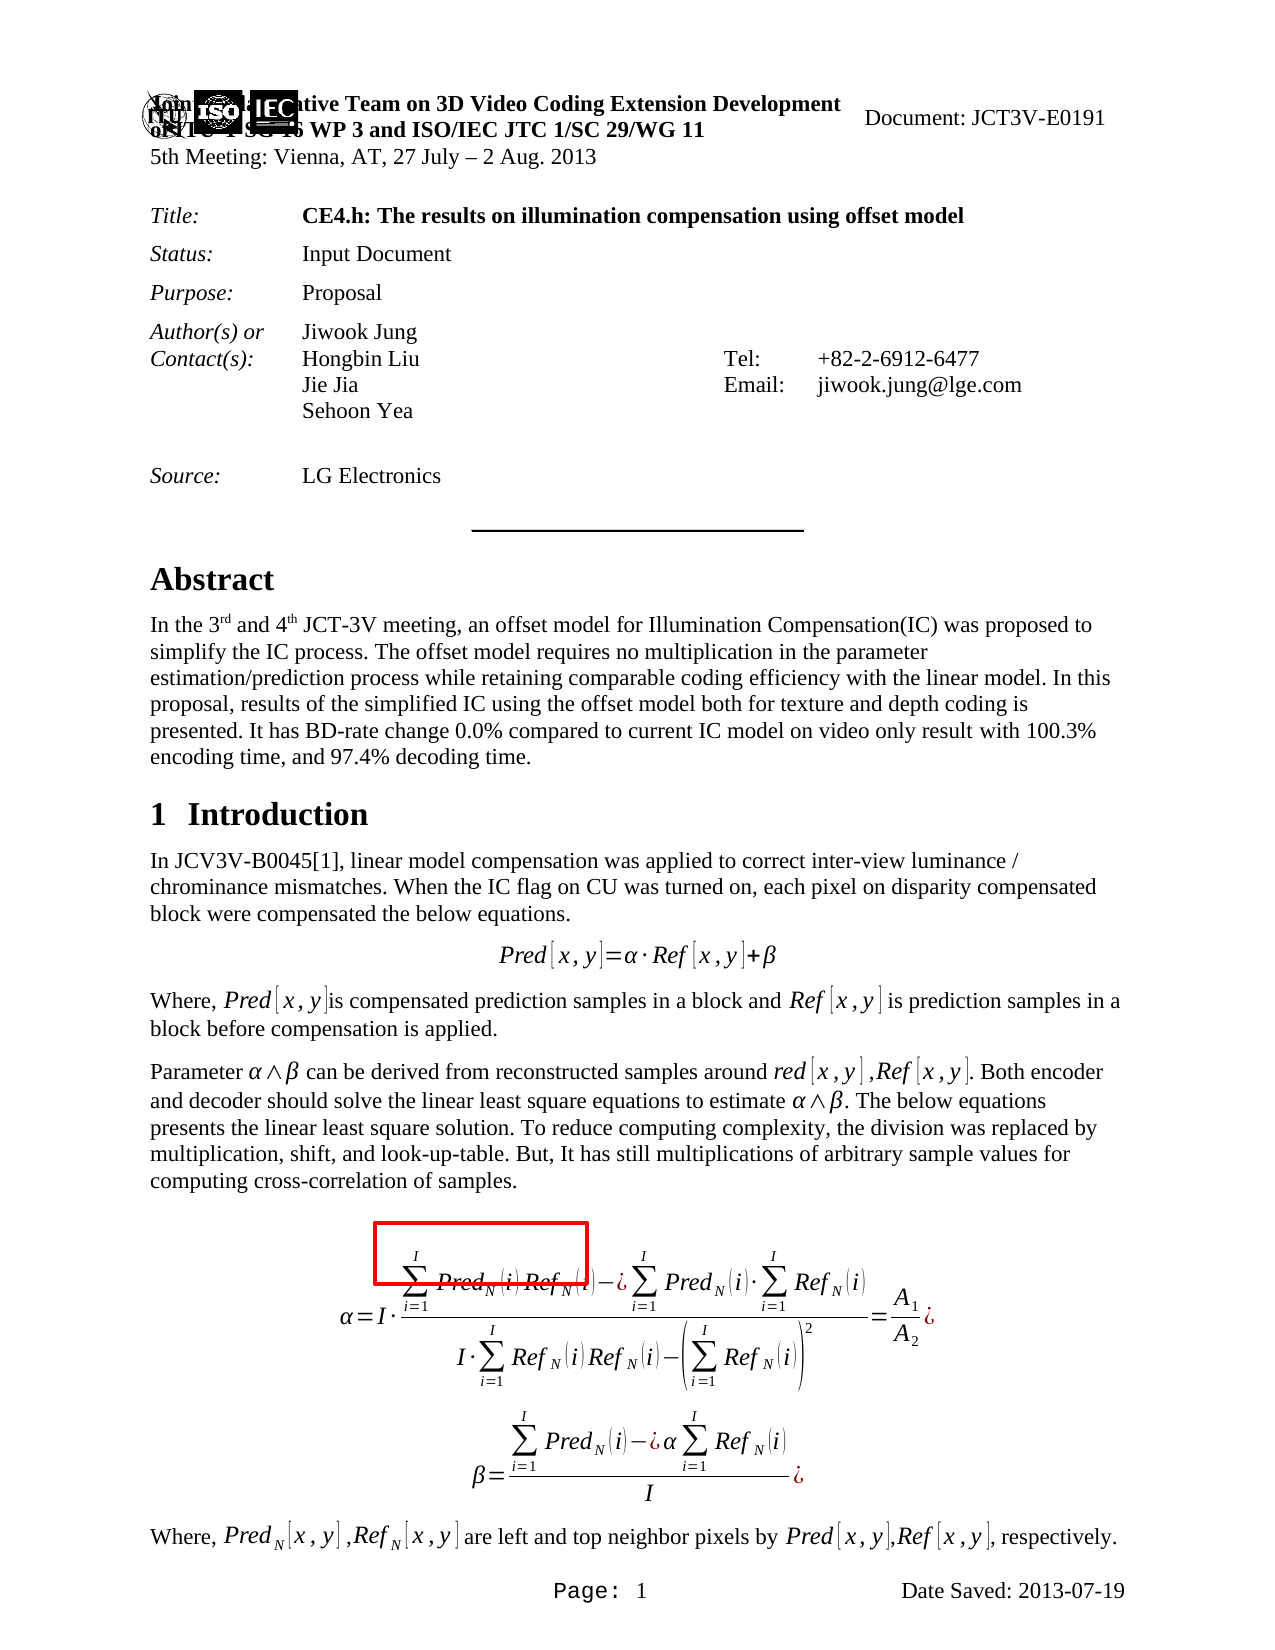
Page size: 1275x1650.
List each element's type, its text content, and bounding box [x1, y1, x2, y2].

table_cell Input Document [291, 234, 1136, 273]
table_header Title: [139, 195, 291, 234]
table_cell Proposal [291, 273, 1136, 312]
text Parameter can be derived from reconstructed samples around ,. Both encoder and decoder should solve the linear least square equations to estimate . The below equations presents the linear least square solution. To reduce computing complexity, the division was replaced by multiplication, shift, and look-up-table. But, It has still multiplications of arbitrary sample values for computing cross-correlation of samples. [150, 1056, 1125, 1193]
text In JCV3V-B0045[1], linear model compensation was applied to correct inter-view luminance / chrominance mismatches. When the IC flag on CU was turned on, each pixel on disparity compensated block were compensated the below equations. [150, 847, 1125, 926]
table_cell Author(s) or Contact(s): [139, 312, 291, 456]
table_cell Tel: Email: [713, 312, 806, 456]
subtitle Abstract [150, 559, 1125, 597]
picture [250, 90, 299, 134]
picture [194, 90, 243, 134]
subtitle Introduction [150, 794, 1125, 833]
table_header Document: JCT3V-E0191 [853, 90, 1136, 169]
text Where, , are left and top neighbor pixels by ,, respectively. [150, 1520, 1125, 1553]
text In the 3rd and 4th JCT-3V meeting, an offset model for Illumination Compensation(IC) was proposed to simplify the IC process. The offset model requires no multiplication in the parameter estimation/prediction process while retaining comparable coding efficiency with the linear model. In this proposal, results of the simplified IC using the offset model both for texture and depth coding is presented. It has BD-rate change 0.0% compared to current IC model on video only result with 100.3% encoding time, and 97.4% decoding time. [150, 611, 1125, 769]
table_cell Status: [139, 234, 291, 273]
table_cell +82-2-6912-6477 jiwook.jung@lge.com [806, 312, 1136, 456]
table_cell Source: [139, 456, 291, 495]
table_header CE4.h: The results on illumination compensation using offset model [291, 195, 1136, 234]
table_header Joint Collaborative Team on 3D Video Coding Extension Development of ITU-T SG 16 WP 3 and ISO/IEC JTC 1/SC 29/WG 11 5th Meeting: Vienna, AT, 27 July – 2 Aug. 2013 [139, 90, 853, 169]
table_cell Purpose: [139, 273, 291, 312]
text Where, is compensated prediction samples in a block and is prediction samples in a block before compensation is applied. [150, 985, 1125, 1042]
text _____________________________ [150, 508, 1125, 534]
table_cell Jiwook Jung Hongbin Liu Jie Jia Sehoon Yea [291, 312, 712, 456]
table_cell LG Electronics [291, 456, 1136, 495]
